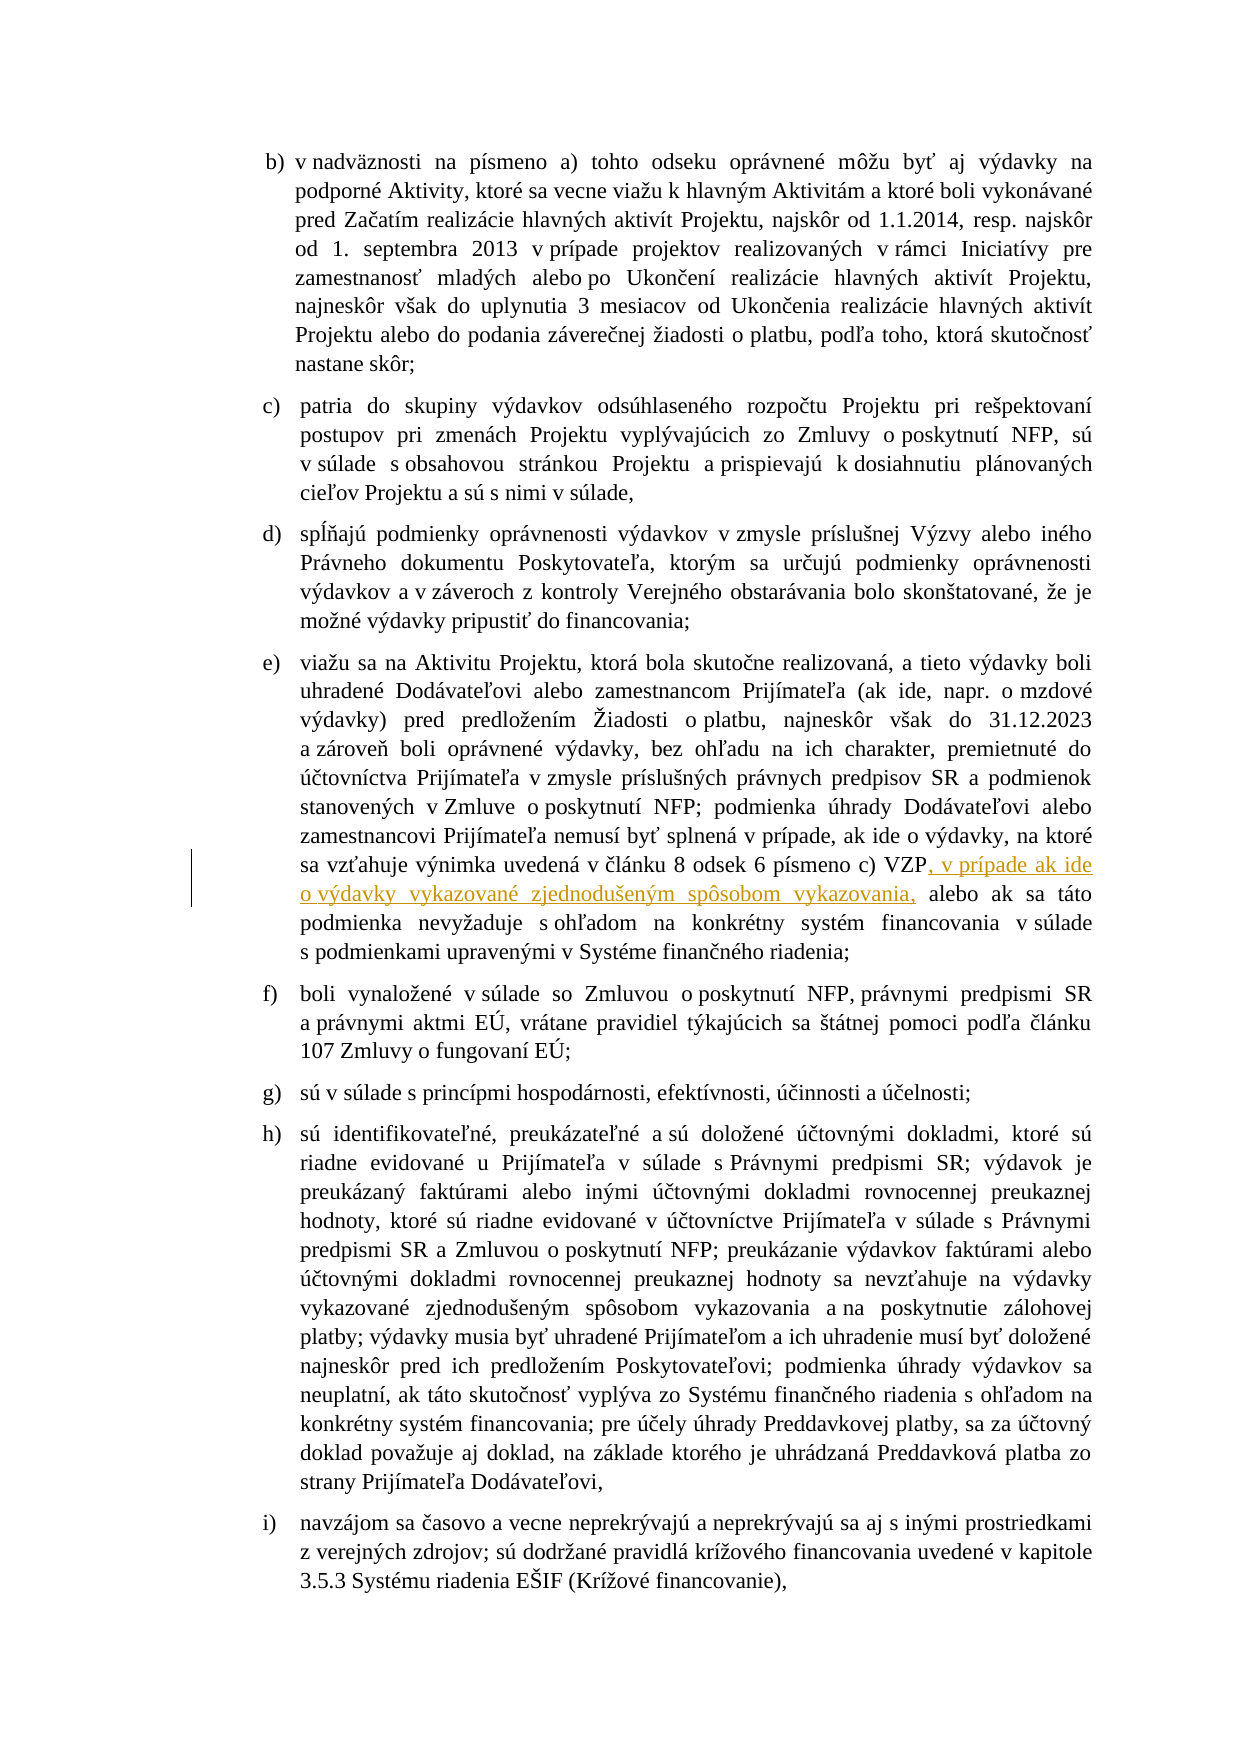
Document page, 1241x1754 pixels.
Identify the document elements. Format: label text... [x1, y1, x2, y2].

list navzájom sa časovo a vecne neprekrývajú a neprekrývajú sa aj s inými prostriedkami z verejných zdrojov; sú dodržané pravidlá krížového financovania uvedené v kapitole 3.5.3 Systému riadenia EŠIF (Krížové financovanie), [262, 1509, 1092, 1594]
list viažu sa na Aktivitu Projektu, ktorá bola skutočne realizovaná, a tieto výdavky boli uhradené Dodávateľovi alebo zamestnancom Prijímateľa (ak ide, napr. o mzdové výdavky) pred predložením Žiadosti o platbu, najneskôr však do 31.12.2023 a zároveň boli oprávnené výdavky, bez ohľadu na ich charakter, premietnuté do účtovníctva Prijímateľa v zmysle príslušných právnych predpisov SR a podmienok stanovených v Zmluve o poskytnutí NFP; podmienka úhrady Dodávateľovi alebo zamestnancovi Prijímateľa nemusí byť splnená v prípade, ak ide o výdavky, na ktoré sa vzťahuje výnimka uvedená v článku 8 odsek 6 písmeno c) VZP alebo ak sa táto podmienka nevyžaduje s ohľadom na konkrétny systém financovania v súlade s podmienkami upravenými v Systéme finančného riadenia; [262, 648, 1092, 964]
list patria do skupiny výdavkov odsúhlaseného rozpočtu Projektu pri rešpektovaní postupov pri zmenách Projektu vyplývajúcich zo Zmluvy o poskytnutí NFP, sú v súlade s obsahovou stránkou Projektu a prispievajú k dosiahnutiu plánovaných cieľov Projektu a sú s nimi v súlade, [262, 392, 1092, 505]
list sú identifikovateľné, preukázateľné a sú doložené účtovnými dokladmi, ktoré sú riadne evidované u Prijímateľa v súlade s Právnymi predpismi SR; výdavok je preukázaný faktúrami alebo inými účtovnými dokladmi rovnocennej preukaznej hodnoty, ktoré sú riadne evidované v účtovníctve Prijímateľa v súlade s Právnymi predpismi SR a Zmluvou o poskytnutí NFP; preukázanie výdavkov faktúrami alebo účtovnými dokladmi rovnocennej preukaznej hodnoty sa nevzťahuje na výdavky vykazované zjednodušeným spôsobom vykazovania a na poskytnutie zálohovej platby; výdavky musia byť uhradené Prijímateľom a ich uhradenie musí byť doložené najneskôr pred ich predložením Poskytovateľovi; podmienka úhrady výdavkov sa neuplatní, ak táto skutočnosť vyplýva zo Systému finančného riadenia s ohľadom na konkrétny systém financovania; pre účely úhrady Preddavkovej platby, sa za účtovný doklad považuje aj doklad, na základe ktorého je uhrádzaná Preddavková platba zo strany Prijímateľa Dodávateľovi, [262, 1120, 1092, 1494]
list boli vynaložené v súlade so Zmluvou o poskytnutí NFP, právnymi predpismi SR a právnymi aktmi EÚ, vrátane pravidiel týkajúcich sa štátnej pomoci podľa článku 107 Zmluvy o fungovaní EÚ; [262, 979, 1092, 1064]
list v nadväznosti na písmeno a) tohto odseku oprávnené môžu byť aj výdavky na podporné Aktivity, ktoré sa vecne viažu k hlavným Aktivitám a ktoré boli vykonávané pred Začatím realizácie hlavných aktivít Projektu, najskôr od 1.1.2014, resp. najskôr od 1. septembra 2013 v prípade projektov realizovaných v rámci Iniciatívy pre zamestnanosť mladých alebo po Ukončení realizácie hlavných aktivít Projektu, najneskôr však do uplynutia 3 mesiacov od Ukončenia realizácie hlavných aktivít Projektu alebo do podania záverečnej žiadosti o platbu, podľa toho, ktorá skutočnosť nastane skôr; [265, 148, 1092, 377]
list sú v súlade s princípmi hospodárnosti, efektívnosti, účinnosti a účelnosti; [262, 1079, 1092, 1105]
list spĺňajú podmienky oprávnenosti výdavkov v zmysle príslušnej Výzvy alebo iného Právneho dokumentu Poskytovateľa, ktorým sa určujú podmienky oprávnenosti výdavkov a v záveroch z kontroly Verejného obstarávania bolo skonštatované, že je možné výdavky pripustiť do financovania; [262, 520, 1092, 633]
